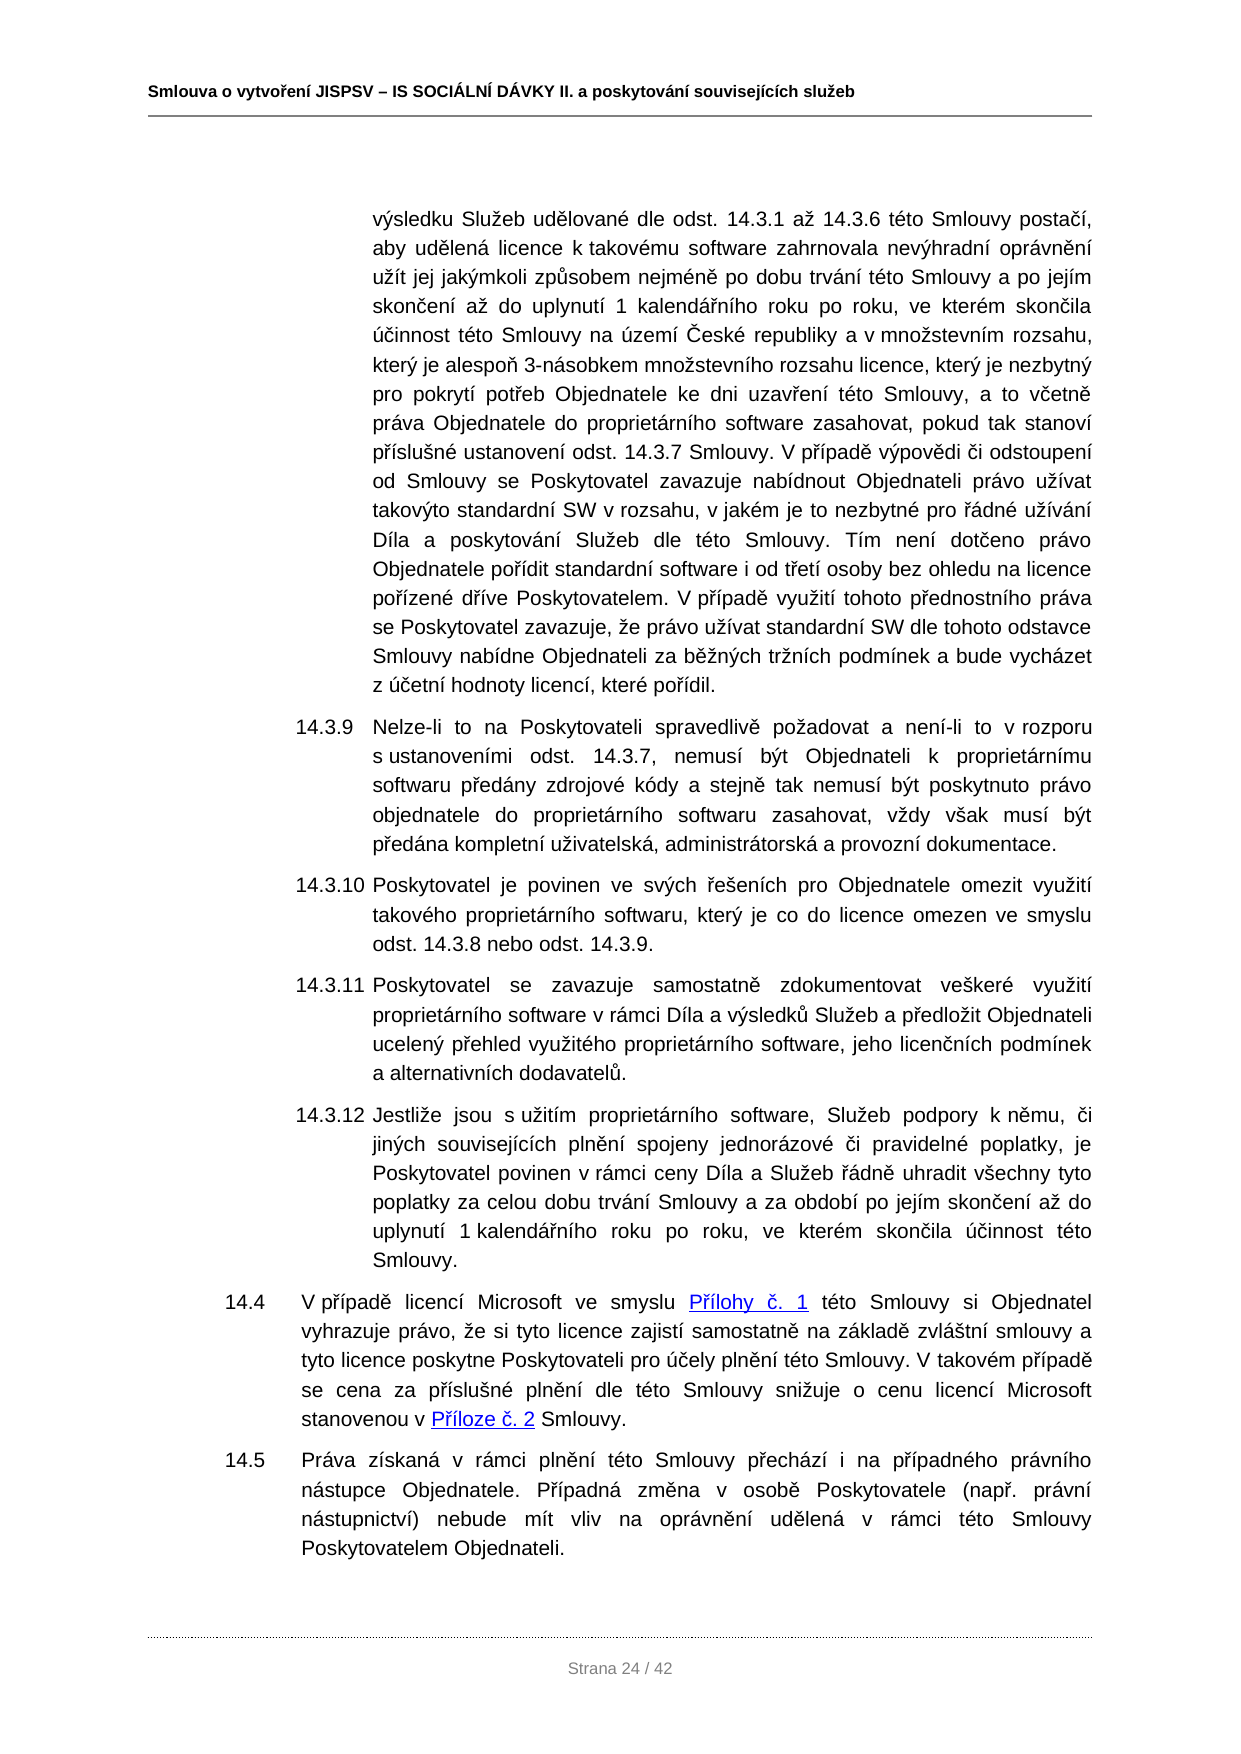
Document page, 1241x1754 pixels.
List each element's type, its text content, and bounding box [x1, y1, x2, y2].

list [295, 203, 1092, 699]
list Poskytovatel se zavazuje samostatně zdokumentovat veškeré využití proprietárního software v rámci Díla a výsledků Služeb a předložit Objednateli ucelený přehled využitého proprietárního software, jeho licenčních podmínek a alternativních dodavatelů. [295, 969, 1092, 1086]
text Práva získaná v rámci plnění této Smlouvy přechází i na případného právního nástupce Objednatele. Případná změna v osobě Poskytovatele (např. právní nástupnictví) nebude mít vliv na oprávnění udělená v rámci této Smlouvy Poskytovatelem Objednateli. [224, 1444, 1092, 1561]
list Nelze-li to na Poskytovateli spravedlivě požadovat a není-li to v rozporu s ustanoveními odst. 14.3.7, nemusí být Objednateli k proprietárnímu softwaru předány zdrojové kódy a stejně tak nemusí být poskytnuto právo objednatele do proprietárního softwaru zasahovat, vždy však musí být předána kompletní uživatelská, administrátorská a provozní dokumentace. [295, 711, 1092, 857]
list Poskytovatel je povinen ve svých řešeních pro Objednatele omezit využití takového proprietárního softwaru, který je co do licence omezen ve smyslu odst. 14.3.8 nebo odst. 14.3.9. [295, 869, 1092, 957]
text V případě licencí Microsoft ve smyslu Přílohy č. 1 této Smlouvy si Objednatel vyhrazuje právo, že si tyto licence zajistí samostatně na základě zvláštní smlouvy a tyto licence poskytne Poskytovateli pro účely plnění této Smlouvy. V takovém případě se cena za příslušné plnění dle této Smlouvy snižuje o cenu licencí Microsoft stanovenou v Příloze č. 2 Smlouvy. [224, 1286, 1092, 1432]
list Jestliže jsou s užitím proprietárního software, Služeb podpory k němu, či jiných souvisejících plnění spojeny jednorázové či pravidelné poplatky, je Poskytovatel povinen v rámci ceny Díla a Služeb řádně uhradit všechny tyto poplatky za celou dobu trvání Smlouvy a za období po jejím skončení až do uplynutí 1 kalendářního roku po roku, ve kterém skončila účinnost této Smlouvy. [295, 1099, 1092, 1274]
